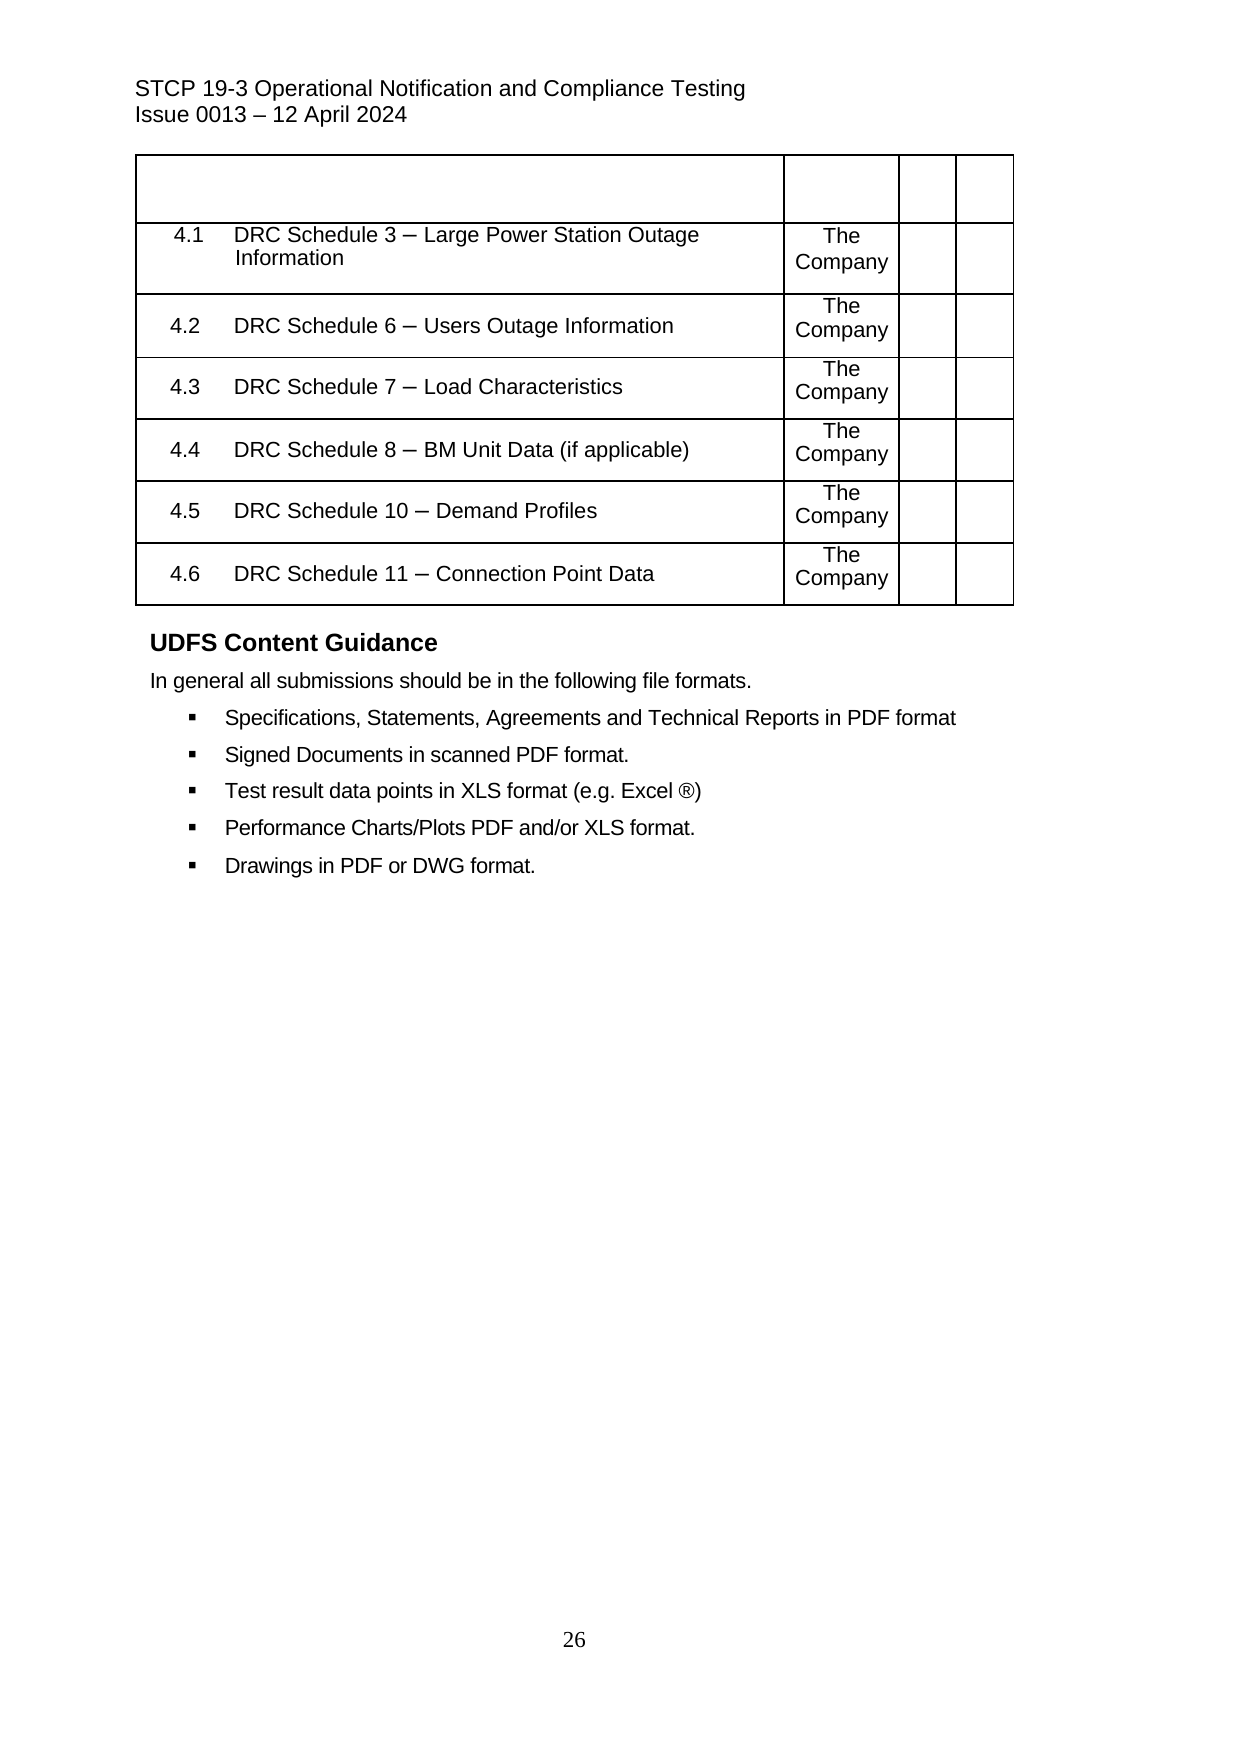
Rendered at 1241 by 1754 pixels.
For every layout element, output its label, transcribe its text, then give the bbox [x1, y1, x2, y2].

table_cell [957, 156, 1013, 222]
table_cell [957, 544, 1013, 604]
text In general all submissions should be in the following file formats. [149, 668, 1014, 693]
list Signed Documents in scanned PDF format. [187, 742, 1014, 767]
table_cell [957, 358, 1013, 418]
table_cell [957, 224, 1013, 293]
table_cell 4.5 DRC Schedule 10 – Demand Profiles [137, 482, 783, 542]
text UDFS Content Guidance [149, 628, 1014, 657]
table_cell The Company [785, 482, 898, 542]
table_cell 4.4 DRC Schedule 8 – BM Unit Data (if applicable) [137, 420, 783, 480]
table_cell The Company [785, 544, 898, 604]
table_cell [957, 420, 1013, 480]
table_cell [900, 482, 955, 542]
table_cell [900, 156, 955, 222]
table_cell [900, 358, 955, 418]
table_cell The Company [785, 420, 898, 480]
table_cell 4.6 DRC Schedule 11 – Connection Point Data [137, 544, 783, 604]
list Drawings in PDF or DWG format. [187, 854, 1014, 878]
table_cell [900, 544, 955, 604]
table_cell [900, 224, 955, 293]
list Test result data points in XLS format (e.g. Excel ®) [187, 779, 1014, 803]
list Performance Charts/Plots PDF and/or XLS format. [187, 816, 1014, 840]
table_cell [900, 295, 955, 356]
table_cell The Company [785, 358, 898, 418]
table_cell The Company [785, 295, 898, 356]
table_cell The Company [785, 224, 898, 293]
table_cell 4.3 DRC Schedule 7 – Load Characteristics [137, 358, 783, 418]
table_cell [900, 420, 955, 480]
table_cell [957, 295, 1013, 356]
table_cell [137, 156, 783, 222]
list Specifications, Statements, Agreements and Technical Reports in PDF format [187, 706, 1014, 730]
table_cell [785, 156, 898, 222]
table_cell [957, 482, 1013, 542]
table_cell 4.1 DRC Schedule 3 – Large Power Station Outage Information [137, 224, 783, 293]
table_cell 4.2 DRC Schedule 6 – Users Outage Information [137, 295, 783, 356]
